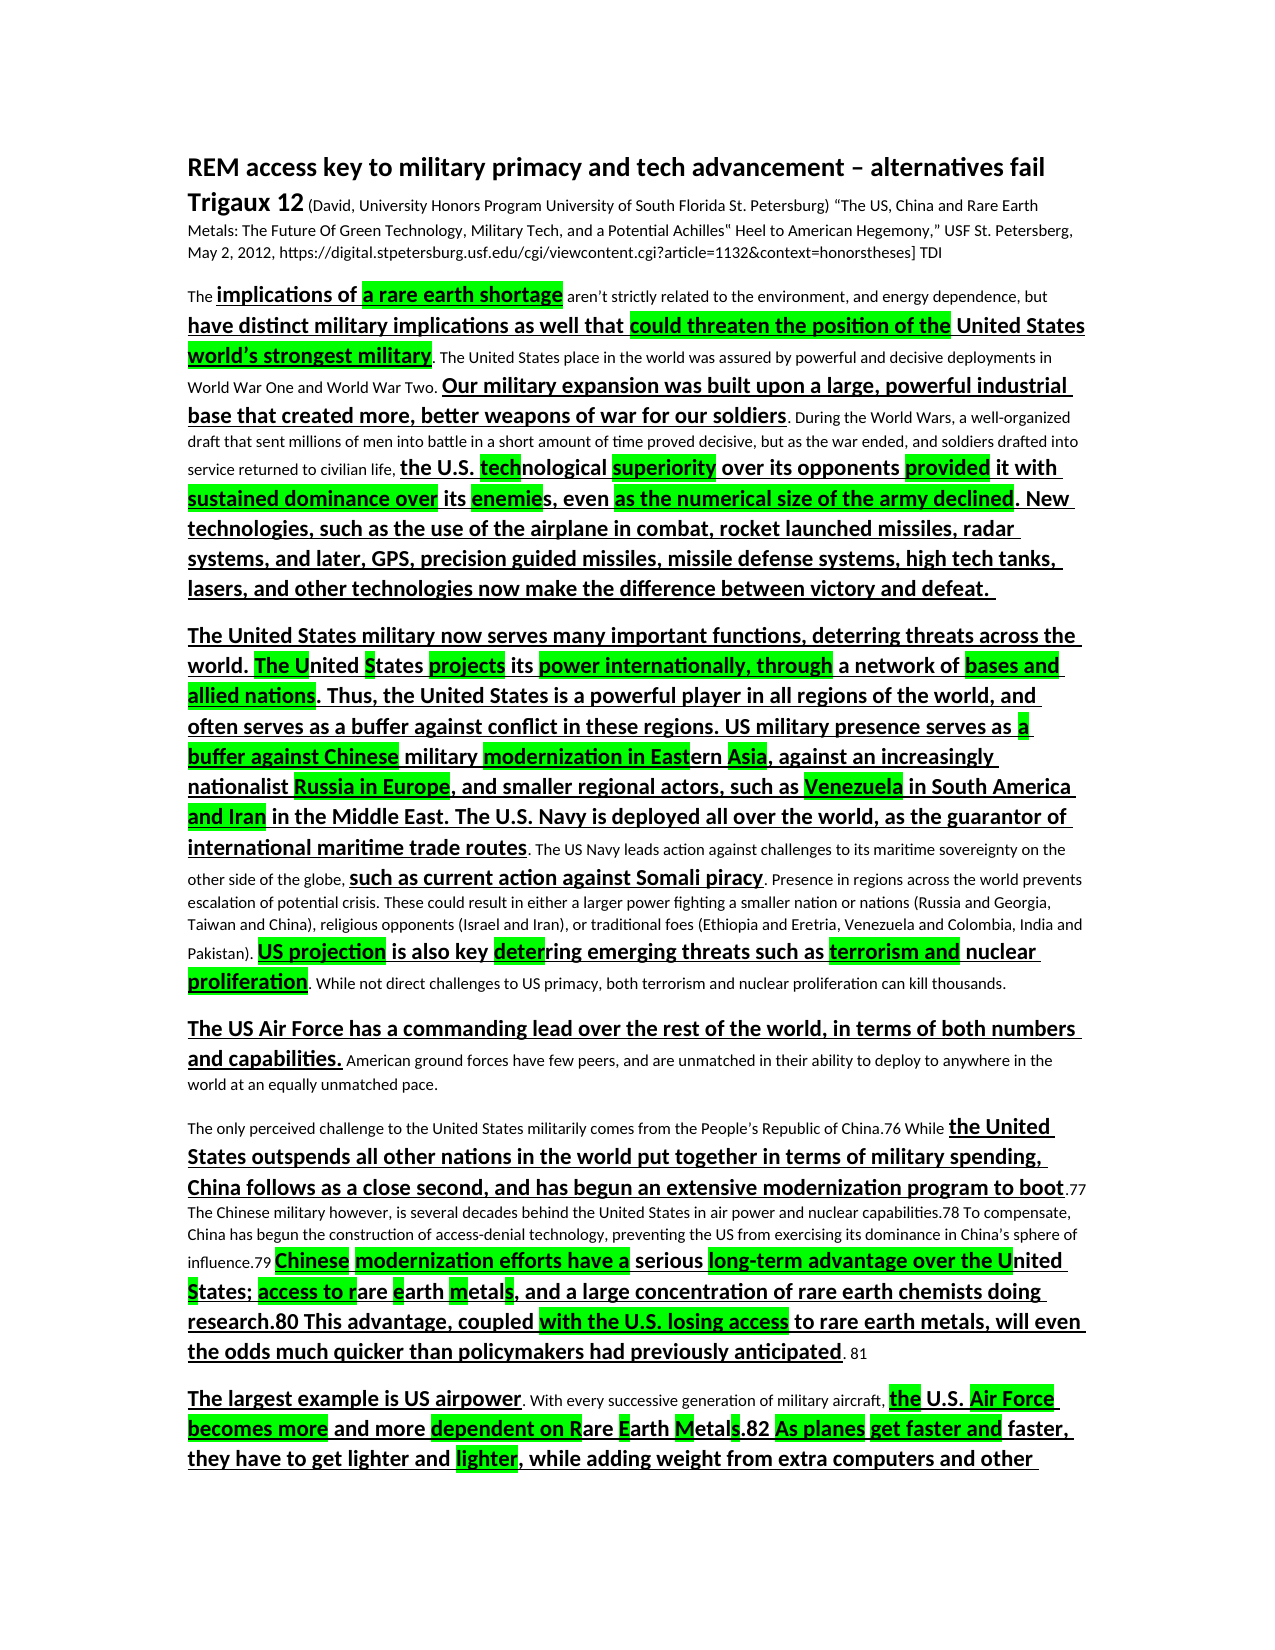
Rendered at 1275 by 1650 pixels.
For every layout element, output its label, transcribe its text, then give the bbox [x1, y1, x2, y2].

text The United States military now serves many important functions, deterring threats across the world. The United States projects its power internationally, through a network of bases and allied nations. Thus, the United States is a powerful player in all regions of the world, and often serves as a buffer against conflict in these regions. US military presence serves as a buffer against Chinese military modernization in Eastern Asia, against an increasingly nationalist Russia in Europe, and smaller regional actors, such as Venezuela in South America and Iran in the Middle East. The U.S. Navy is deployed all over the world, as the guarantor of international maritime trade routes. The US Navy leads action against challenges to its maritime sovereignty on the other side of the globe, such as current action against Somali piracy. Presence in regions across the world prevents escalation of potential crisis. These could result in either a larger power fighting a smaller nation or nations (Russia and Georgia, Taiwan and China), religious opponents (Israel and Iran), or traditional foes (Ethiopia and Eretria, Venezuela and Colombia, India and Pakistan). US projection is also key deterring emerging threats such as terrorism and nuclear proliferation. While not direct challenges to US primacy, both terrorism and nuclear proliferation can kill thousands. [187, 621, 1087, 995]
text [187, 1384, 1087, 1473]
text The US Air Force has a commanding lead over the rest of the world, in terms of both numbers and capabilities. American ground forces have few peers, and are unmatched in their ability to deploy to anywhere in the world at an equally unmatched pace. [187, 1014, 1087, 1094]
text Trigaux 12 (David, University Honors Program University of South Florida St. Petersburg) “The US, China and Rare Earth Metals: The Future Of Green Technology, Military Tech, and a Potential Achilles‟ Heel to American Hegemony,” USF St. Petersberg, May 2, 2012, https://digital.stpetersburg.usf.edu/cgi/viewcontent.cgi?article=1132&context=honorstheses] TDI [187, 186, 1087, 262]
text The implications of a rare earth shortage aren’t strictly related to the environment, and energy dependence, but have distinct military implications as well that could threaten the position of the United States world’s strongest military. The United States place in the world was assured by powerful and decisive deployments in World War One and World War Two. Our military expansion was built upon a large, powerful industrial base that created more, better weapons of war for our soldiers. During the World Wars, a well-organized draft that sent millions of men into battle in a short amount of time proved decisive, but as the war ended, and soldiers drafted into service returned to civilian life, the U.S. technological superiority over its opponents provided it with sustained dominance over its enemies, even as the numerical size of the army declined. New technologies, such as the use of the airplane in combat, rocket launched missiles, radar systems, and later, GPS, precision guided missiles, missile defense systems, high tech tanks, lasers, and other technologies now make the difference between victory and defeat. [187, 281, 1087, 602]
subtitle REM access key to military primacy and tech advancement – alternatives fail [187, 150, 1087, 183]
text The only perceived challenge to the United States militarily comes from the People’s Republic of China.76 While the United States outspends all other nations in the world put together in terms of military spending, China follows as a close second, and has begun an extensive modernization program to boot.77 The Chinese military however, is several decades behind the United States in air power and nuclear capabilities.78 To compensate, China has begun the construction of access-denial technology, preventing the US from exercising its dominance in China’s sphere of influence.79 Chinese modernization efforts have a serious long-term advantage over the United States; access to rare earth metals, and a large concentration of rare earth chemists doing research.80 This advantage, coupled with the U.S. losing access to rare earth metals, will even the odds much quicker than policymakers had previously anticipated. 81 [187, 1112, 1087, 1365]
